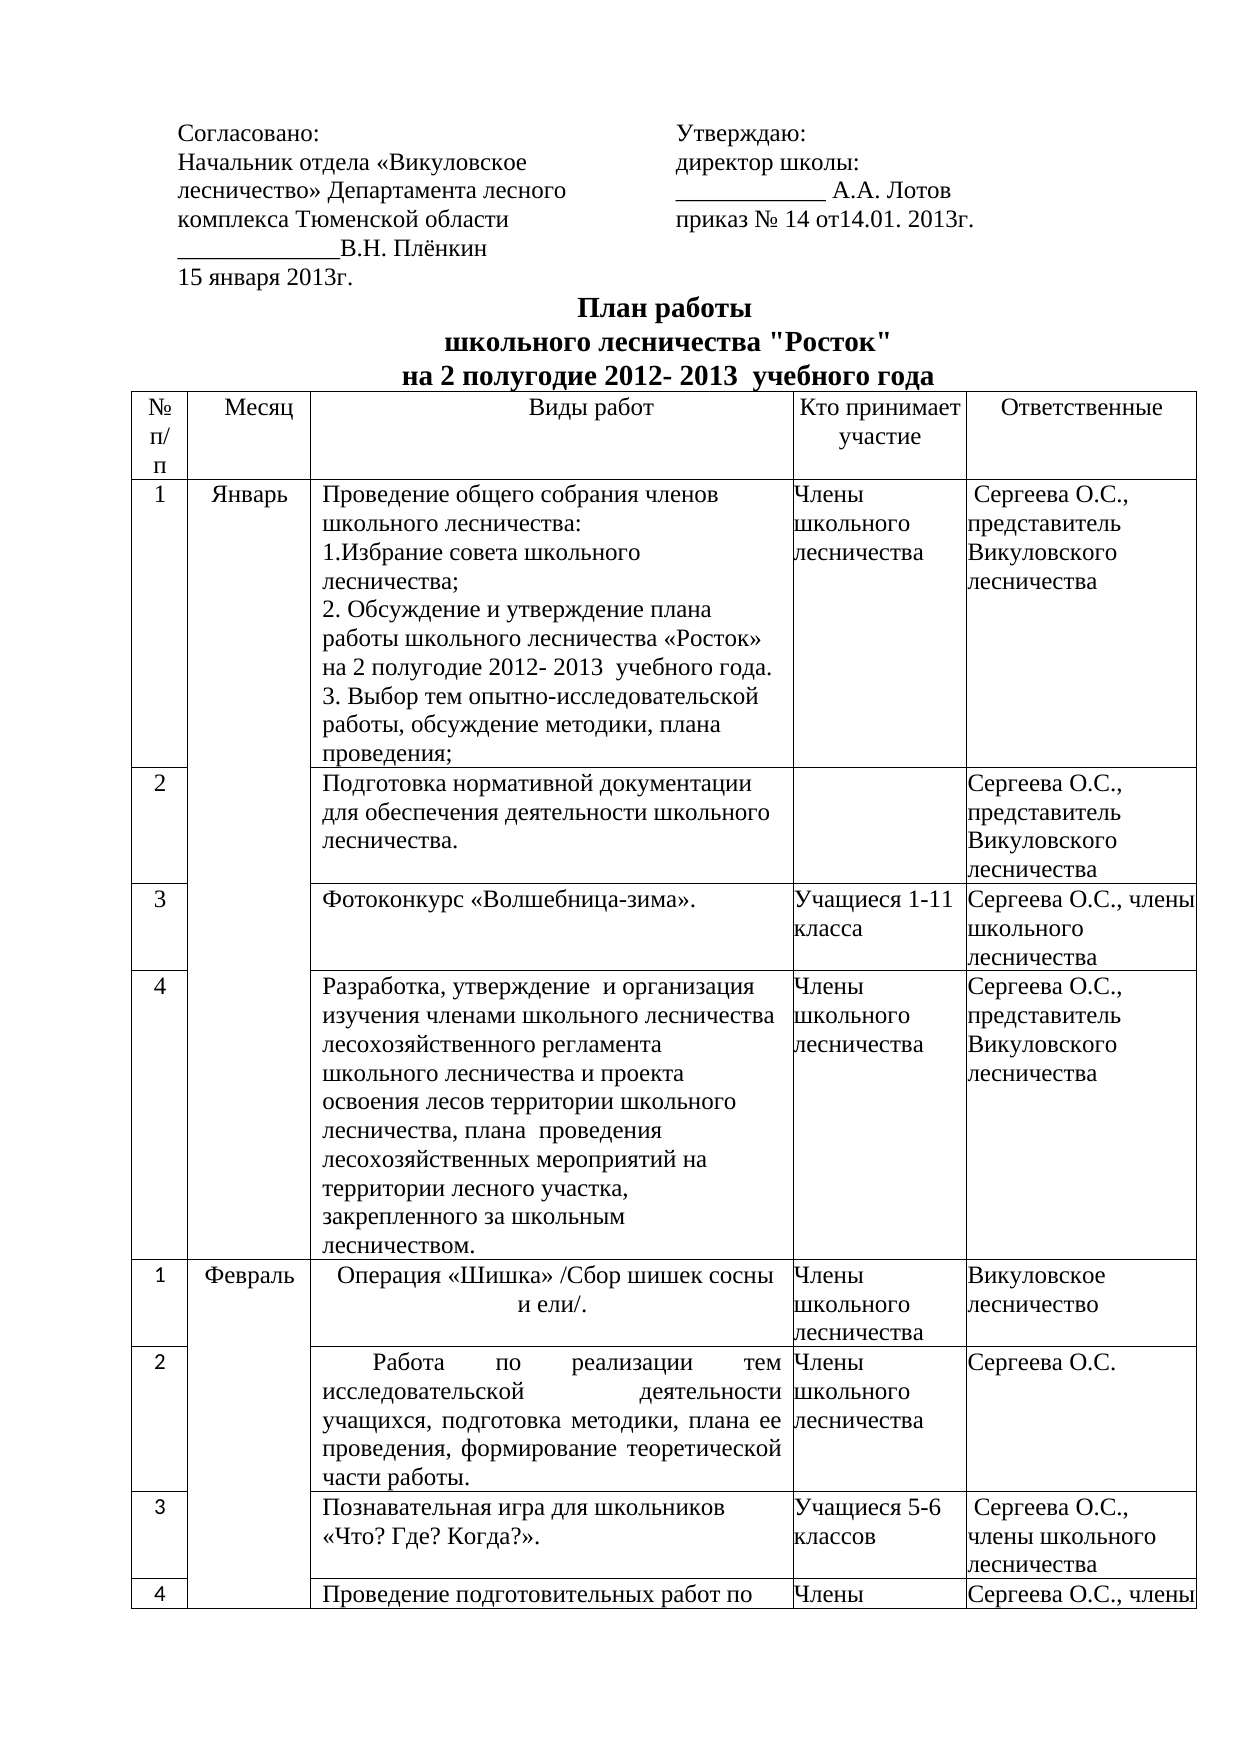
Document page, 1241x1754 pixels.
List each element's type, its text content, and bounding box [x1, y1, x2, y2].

table_cell Сергеева О.С., члены школьного лесничества [967, 884, 1196, 970]
table_cell 1 [132, 480, 187, 767]
table_cell 3 [132, 1492, 187, 1578]
table_cell Январь [188, 480, 310, 1259]
table_header № п/п [132, 392, 187, 478]
table_cell 4 [132, 971, 187, 1259]
table_cell Разработка, утверждение и организация изучения членами школьного лесничества лесохозяйственного регламента школьного лесничества и проекта освоения лесов территории школьного лесничества, плана проведения лесохозяйственных мероприятий на территории лесного участка, закрепленного за школьным лесничеством. [311, 971, 793, 1259]
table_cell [794, 1579, 966, 1608]
table_cell 3 [132, 884, 187, 970]
table_cell Члены школьного лесничества [794, 971, 966, 1259]
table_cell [967, 1579, 1196, 1608]
table_cell Операция «Шишка» /Сбор шишек сосны и ели/. [311, 1260, 793, 1346]
table_cell Учащиеся 1-11 класса [794, 884, 966, 970]
table_cell Фотоконкурс «Волшебница-зима». [311, 884, 793, 970]
table_cell Сергеева О.С., представитель Викуловского лесничества [967, 768, 1196, 883]
table_header Ответственные [967, 392, 1196, 478]
table_cell 4 [132, 1579, 187, 1608]
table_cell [311, 1579, 793, 1608]
table_header Утверждаю: директор школы: ____________ А.А. Лотов приказ № 14 от14.01. 2013г. [664, 118, 1163, 291]
table_header Виды работ [311, 392, 793, 478]
table_cell [794, 768, 966, 883]
table_cell 2 [132, 1347, 187, 1491]
table_header Согласовано: Начальник отдела «Викуловское лесничество» Департамента лесного комплекса Тюменской области _____________В.Н. Плёнкин 15 января 2013г. [166, 118, 664, 291]
table_cell Учащиеся 5-6 классов [794, 1492, 966, 1578]
table_cell Познавательная игра для школьников «Что? Где? Когда?». [311, 1492, 793, 1578]
table_cell Подготовка нормативной документации для обеспечения деятельности школьного лесничества. [311, 768, 793, 883]
table_cell Проведение общего собрания членов школьного лесничества: 1.Избрание совета школьного лесничества; 2. Обсуждение и утверждение плана работы школьного лесничества «Росток» на 2 полугодие 2012- 2013 учебного года. 3. Выбор тем опытно-исследовательской работы, обсуждение методики, плана проведения; [311, 480, 793, 767]
table_header Кто принимает участие [794, 392, 966, 478]
table_cell 2 [132, 768, 187, 883]
table_cell Сергеева О.С. [967, 1347, 1196, 1491]
table_cell Февраль [188, 1260, 310, 1608]
table_cell 1 [132, 1260, 187, 1346]
table_cell Члены школьного лесничества [794, 1347, 966, 1491]
table_cell Работа по реализации тем исследовательской деятельности учащихся, подготовка методики, плана ее проведения, формирование теоретической части работы. [311, 1347, 793, 1491]
table_cell Сергеева О.С., члены школьного лесничества [967, 1492, 1196, 1578]
table_header Месяц [188, 392, 310, 478]
subtitle План работы школьного лесничества "Росток" на 2 полугодие 2012- 2013 учебного года [177, 291, 1152, 391]
table_cell Викуловское лесничество [967, 1260, 1196, 1346]
table_cell Члены школьного лесничества [794, 480, 966, 767]
table_cell Члены школьного лесничества [794, 1260, 966, 1346]
table_cell Сергеева О.С., представитель Викуловского лесничества [967, 480, 1196, 767]
table_cell Сергеева О.С., представитель Викуловского лесничества [967, 971, 1196, 1259]
